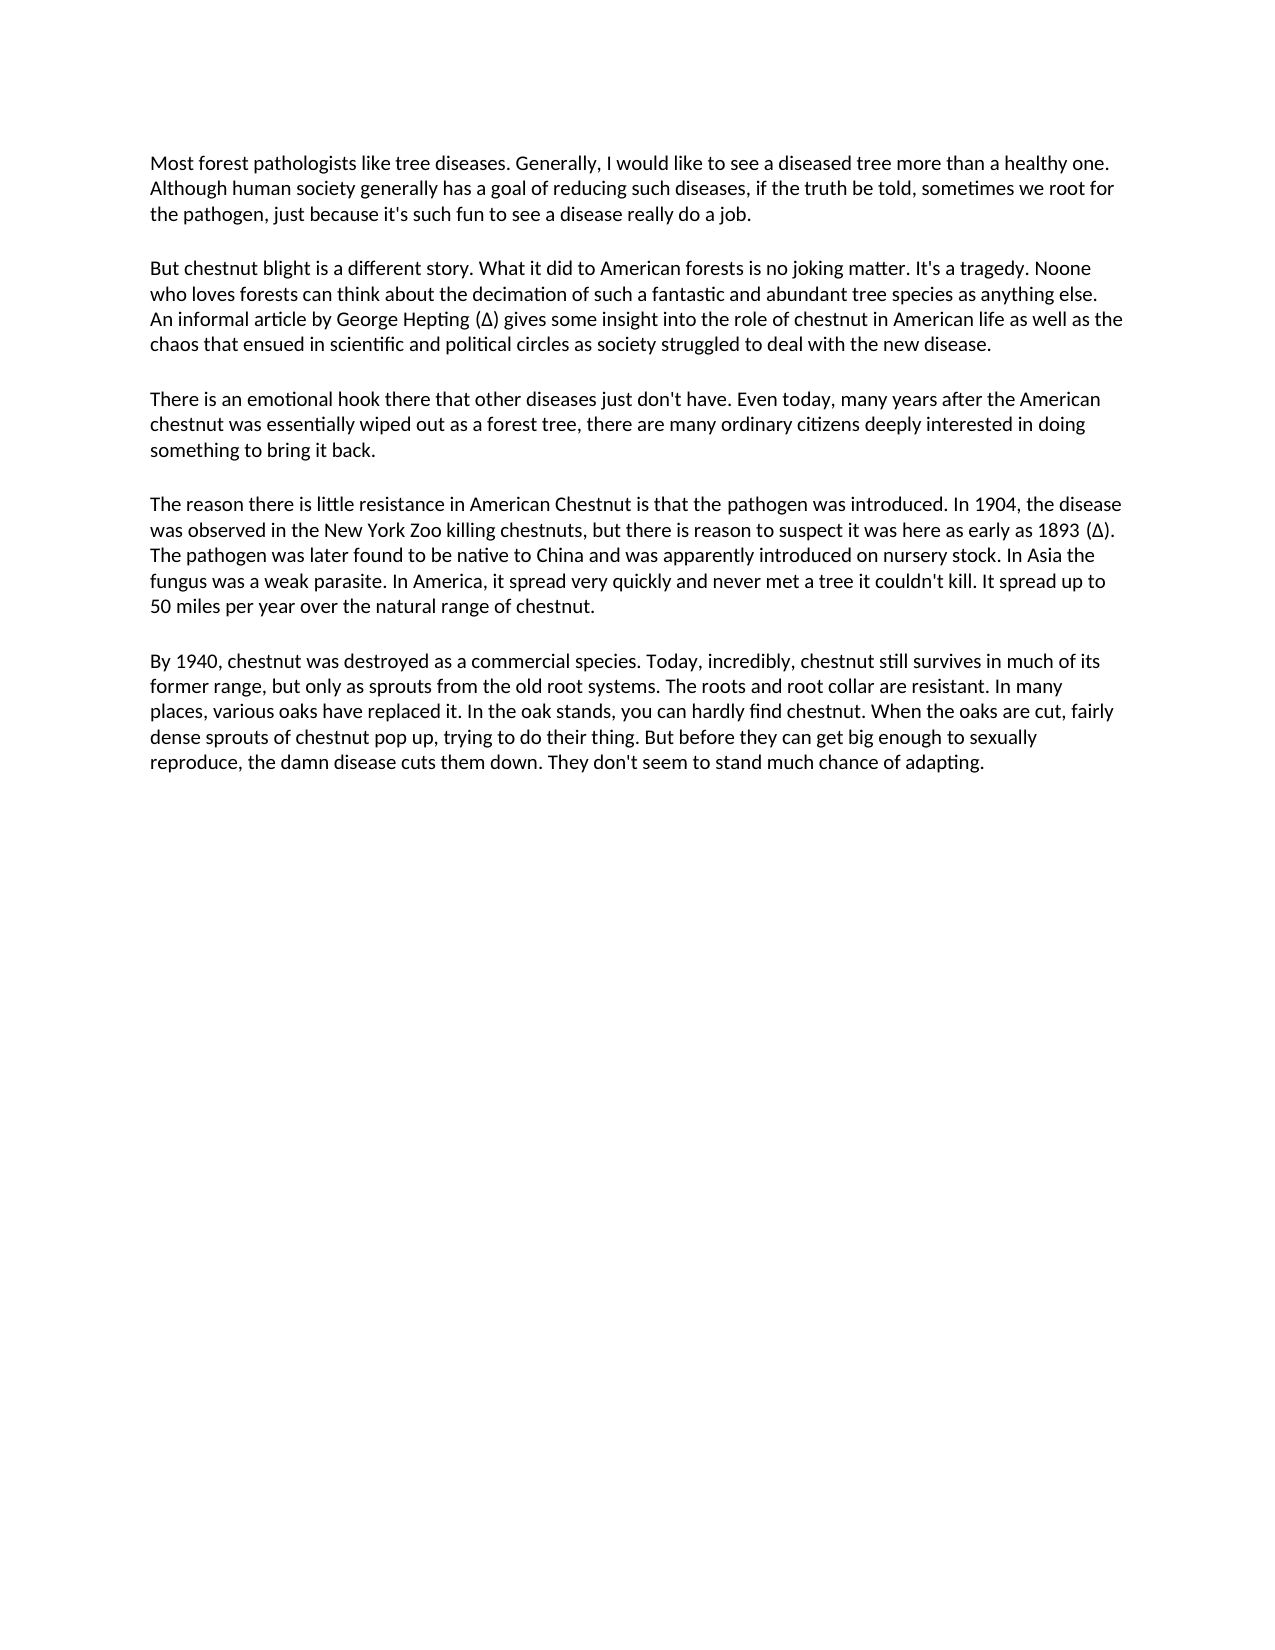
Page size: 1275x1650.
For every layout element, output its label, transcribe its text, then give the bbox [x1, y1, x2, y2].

text There is an emotional hook there that other diseases just don't have. Even today, many years after the American chestnut was essentially wiped out as a forest tree, there are many ordinary citizens deeply interested in doing something to bring it back. [150, 386, 1125, 462]
text By 1940, chestnut was destroyed as a commercial species. Today, incredibly, chestnut still survives in much of its former range, but only as sprouts from the old root systems. The roots and root collar are resistant. In many places, various oaks have replaced it. In the oak stands, you can hardly find chestnut. When the oaks are cut, fairly dense sprouts of chestnut pop up, trying to do their thing. But before they can get big enough to sexually reproduce, the damn disease cuts them down. They don't seem to stand much chance of adapting. [150, 648, 1125, 775]
text The reason there is little resistance in American Chestnut is that the pathogen was introduced. In 1904, the disease was observed in the New York Zoo killing chestnuts, but there is reason to suspect it was here as early as 1893 (Δ). The pathogen was later found to be native to and was apparently introduced on nursery stock. In the fungus was a weak parasite. In , it spread very quickly and never met a tree it couldn't kill. It spread up to 50 miles per year over the natural range of chestnut. [150, 492, 1125, 619]
text Most forest pathologists like tree diseases. Generally, I would like to see a diseased tree more than a healthy one. Although human society generally has a goal of reducing such diseases, if the truth be told, sometimes we root for the pathogen, just because it's such fun to see a disease really do a job. [150, 150, 1125, 226]
text But chestnut blight is a different story. What it did to American forests is no joking matter. It's a tragedy. Noone who loves forests can think about the decimation of such a fantastic and abundant tree species as anything else. An informal article by George Hepting (Δ) gives some insight into the role of chestnut in American life as well as the chaos that ensued in scientific and political circles as society struggled to deal with the new disease. [150, 255, 1125, 357]
